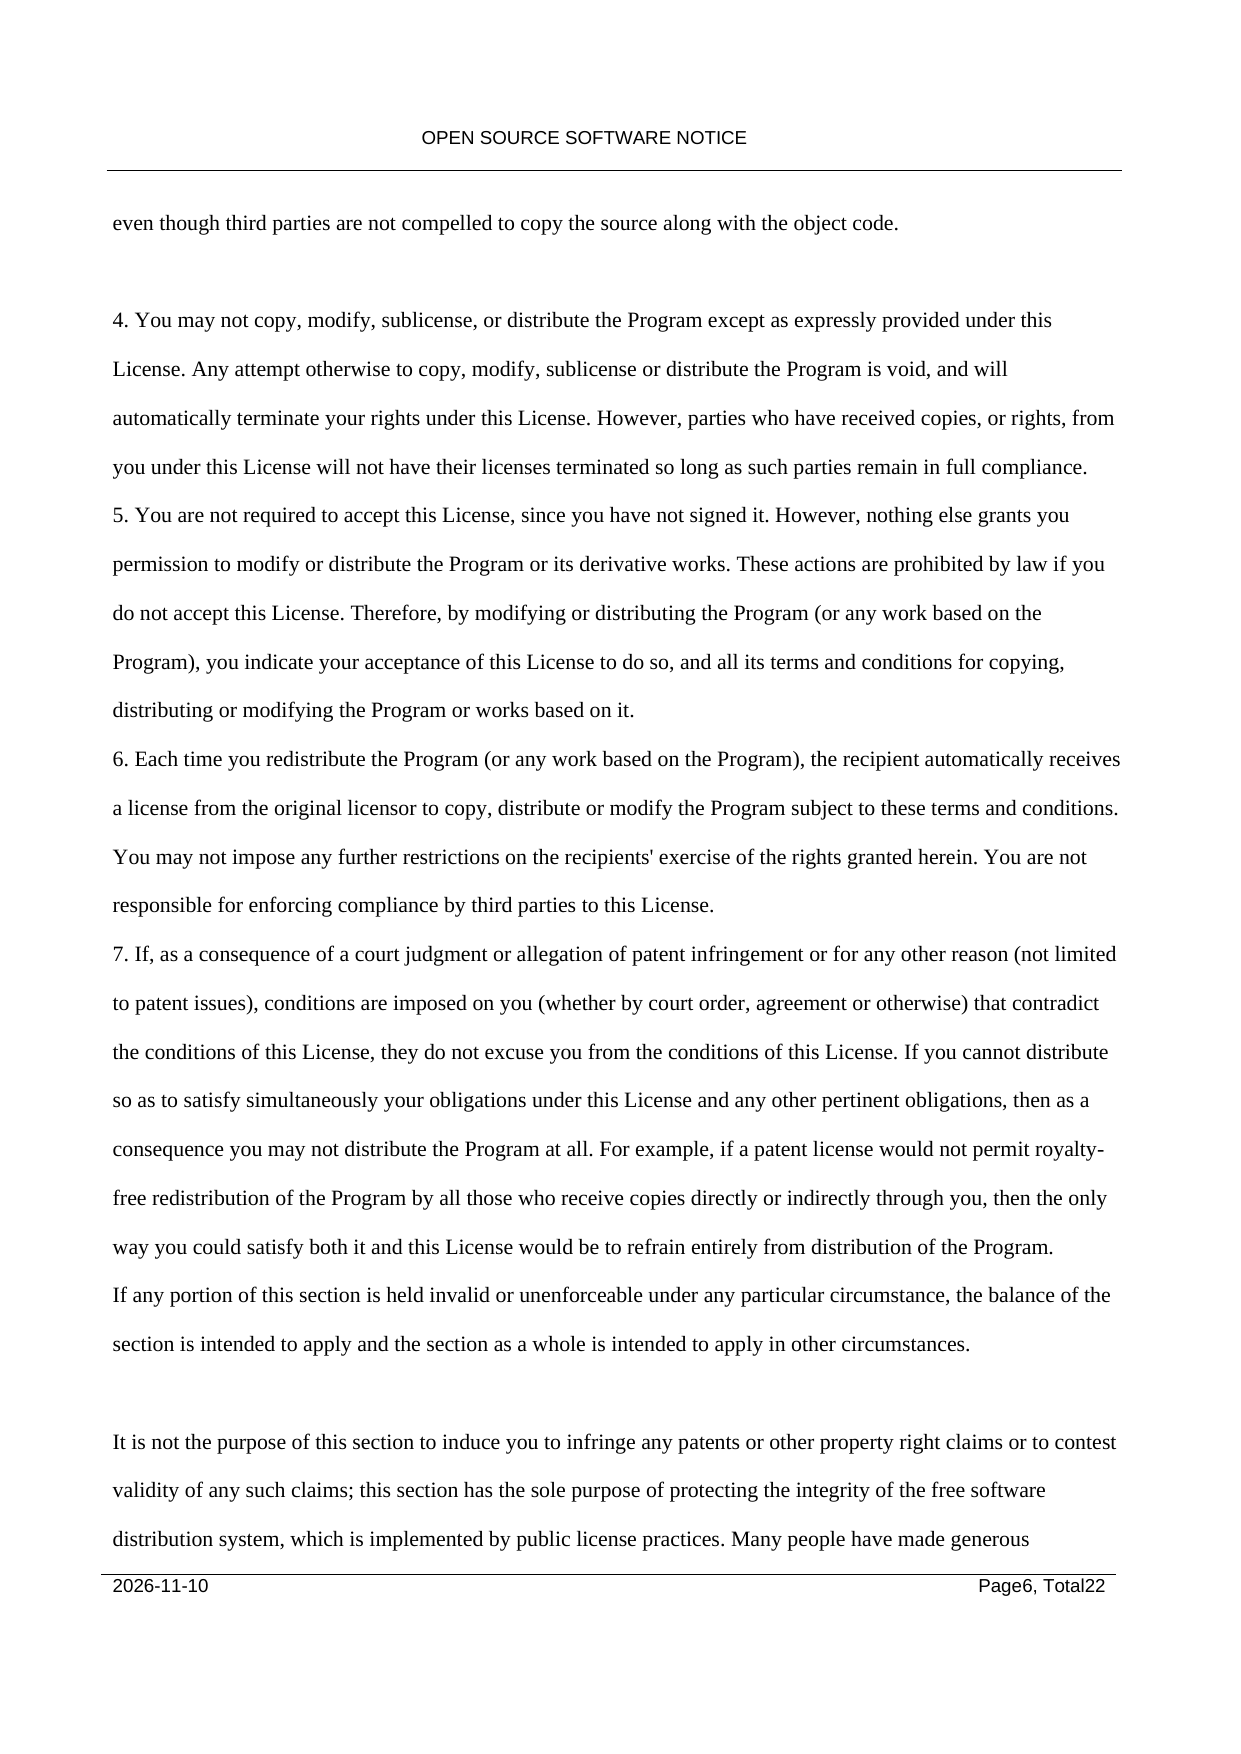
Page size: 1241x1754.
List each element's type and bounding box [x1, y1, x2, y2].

text [112, 206, 1128, 1555]
